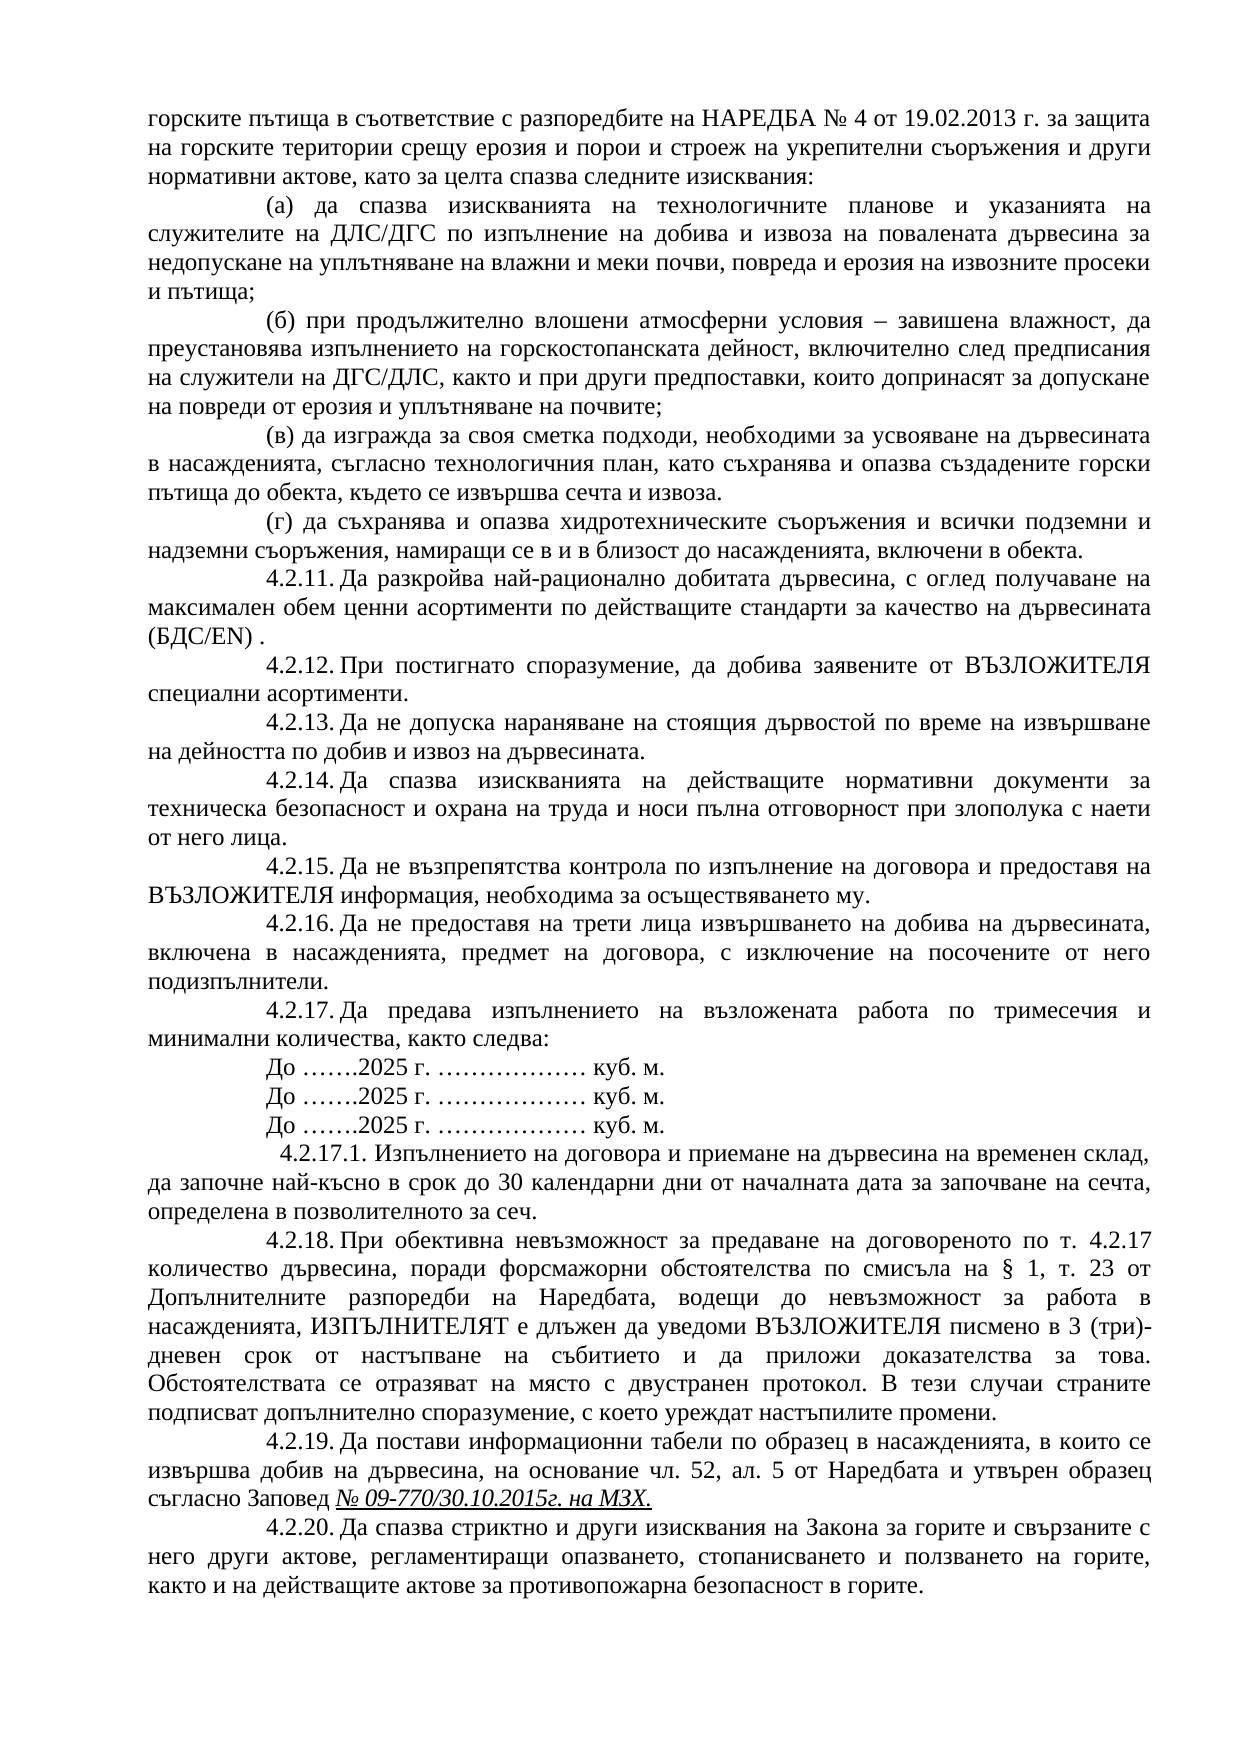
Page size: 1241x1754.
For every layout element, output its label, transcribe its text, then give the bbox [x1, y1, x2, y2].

text (а) да спазва изискванията на технологичните планове и указанията на служителите на ДЛС/ДГС по изпълнение на добива и извоза на повалената дървесина за недопускане на уплътняване на влажни и меки почви, повреда и ерозия на извозните просеки и пътища; [148, 190, 1152, 305]
list При обективна невъзможност за предаване на договореното по т. 4.2.17 количество дървесина, поради форсмажорни обстоятелства по смисъла на § 1, т. 23 от Допълнителните разпоредби на Наредбата, водещи до невъзможност за работа в насажденията, ИЗПЪЛНИТЕЛЯТ е длъжен да уведоми ВЪЗЛОЖИТЕЛЯ писмено в 3 (три)-дневен срок от настъпване на събитието и да приложи доказателства за това. Обстоятелствата се отразяват на място с двустранен протокол. В тези случаи страните подписват допълнително споразумение, с което уреждат настъпилите промени. [148, 1225, 1152, 1426]
list Да разкройва най-рационално добитата дървесина, с оглед получаване на максимален обем ценни асортименти по действащите стандарти за качество на дървесината (БДС/ЕN) . [148, 563, 1152, 650]
text (б) при продължително влошени атмосферни условия – завишена влажност, да преустановява изпълнението на горскостопанската дейност, включително след предписания на служители на ДГС/ДЛС, както и при други предпоставки, които допринасят за допускане на повреди от ерозия и уплътняване на почвите; [148, 305, 1152, 420]
text (в) да изгражда за своя сметка подходи, необходими за усвояване на дървесината в насажденията, съгласно технологичния план, като съхранява и опазва създадените горски пътища до обекта, където се извършва сечта и извоза. [148, 420, 1152, 506]
list Да не възпрепятства контрола по изпълнение на договора и предоставя на ВЪЗЛОЖИТЕЛЯ информация, необходима за осъществяването му. [148, 851, 1152, 908]
text (г) да съхранява и опазва хидротехническите съоръжения и всички подземни и надземни съоръжения, намиращи се в и в близост до насажденията, включени в обекта. [148, 506, 1152, 563]
text 4.2.17.1. Изпълнението на договора и приемане на дървесина на временен склад, да започне най-късно в срок до 30 календарни дни от началната дата за започване на сечта, определена в позволителното за сеч. [148, 1138, 1152, 1225]
list Да предава изпълнението на възложената работа по тримесечия и минимални количества, както следва: [148, 995, 1152, 1052]
list Да не допуска нараняване на стоящия дървостой по време на извършване на дейността по добив и извоз на дървесината. [148, 707, 1152, 765]
list Да не предоставя на трети лица извършването на добива на дървесината, включена в насажденията, предмет на договора, с изключение на посочените от него подизпълнители. [148, 908, 1152, 995]
list При постигнато споразумение, да добива заявените от ВЪЗЛОЖИТЕЛЯ специални асортименти. [148, 650, 1152, 707]
text До …….2025 г. ……………… куб. м. [148, 1081, 1152, 1110]
text До …….2025 г. ……………… куб. м. [148, 1052, 1152, 1081]
list Да спазва изискванията на действащите нормативни документи за техническа безопасност и охрана на труда и носи пълна отговорност при злополука с наети от него лица. [148, 765, 1152, 851]
text До …….2025 г. ……………… куб. м. [148, 1110, 1152, 1138]
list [148, 103, 1152, 190]
list Да постави информационни табели по образец в насажденията, в които се извършва добив на дървесина, на основание чл. 52, ал. 5 от Наредбата и утвърен образец съгласно Заповед № 09-770/30.10.2015г. на МЗХ. [148, 1426, 1152, 1512]
list Да спазва стриктно и други изисквания на Закона за горите и свързаните с него други актове, регламентиращи опазването, стопанисването и ползването на горите, както и на действащите актове за противопожарна безопасност в горите. [148, 1512, 1152, 1598]
